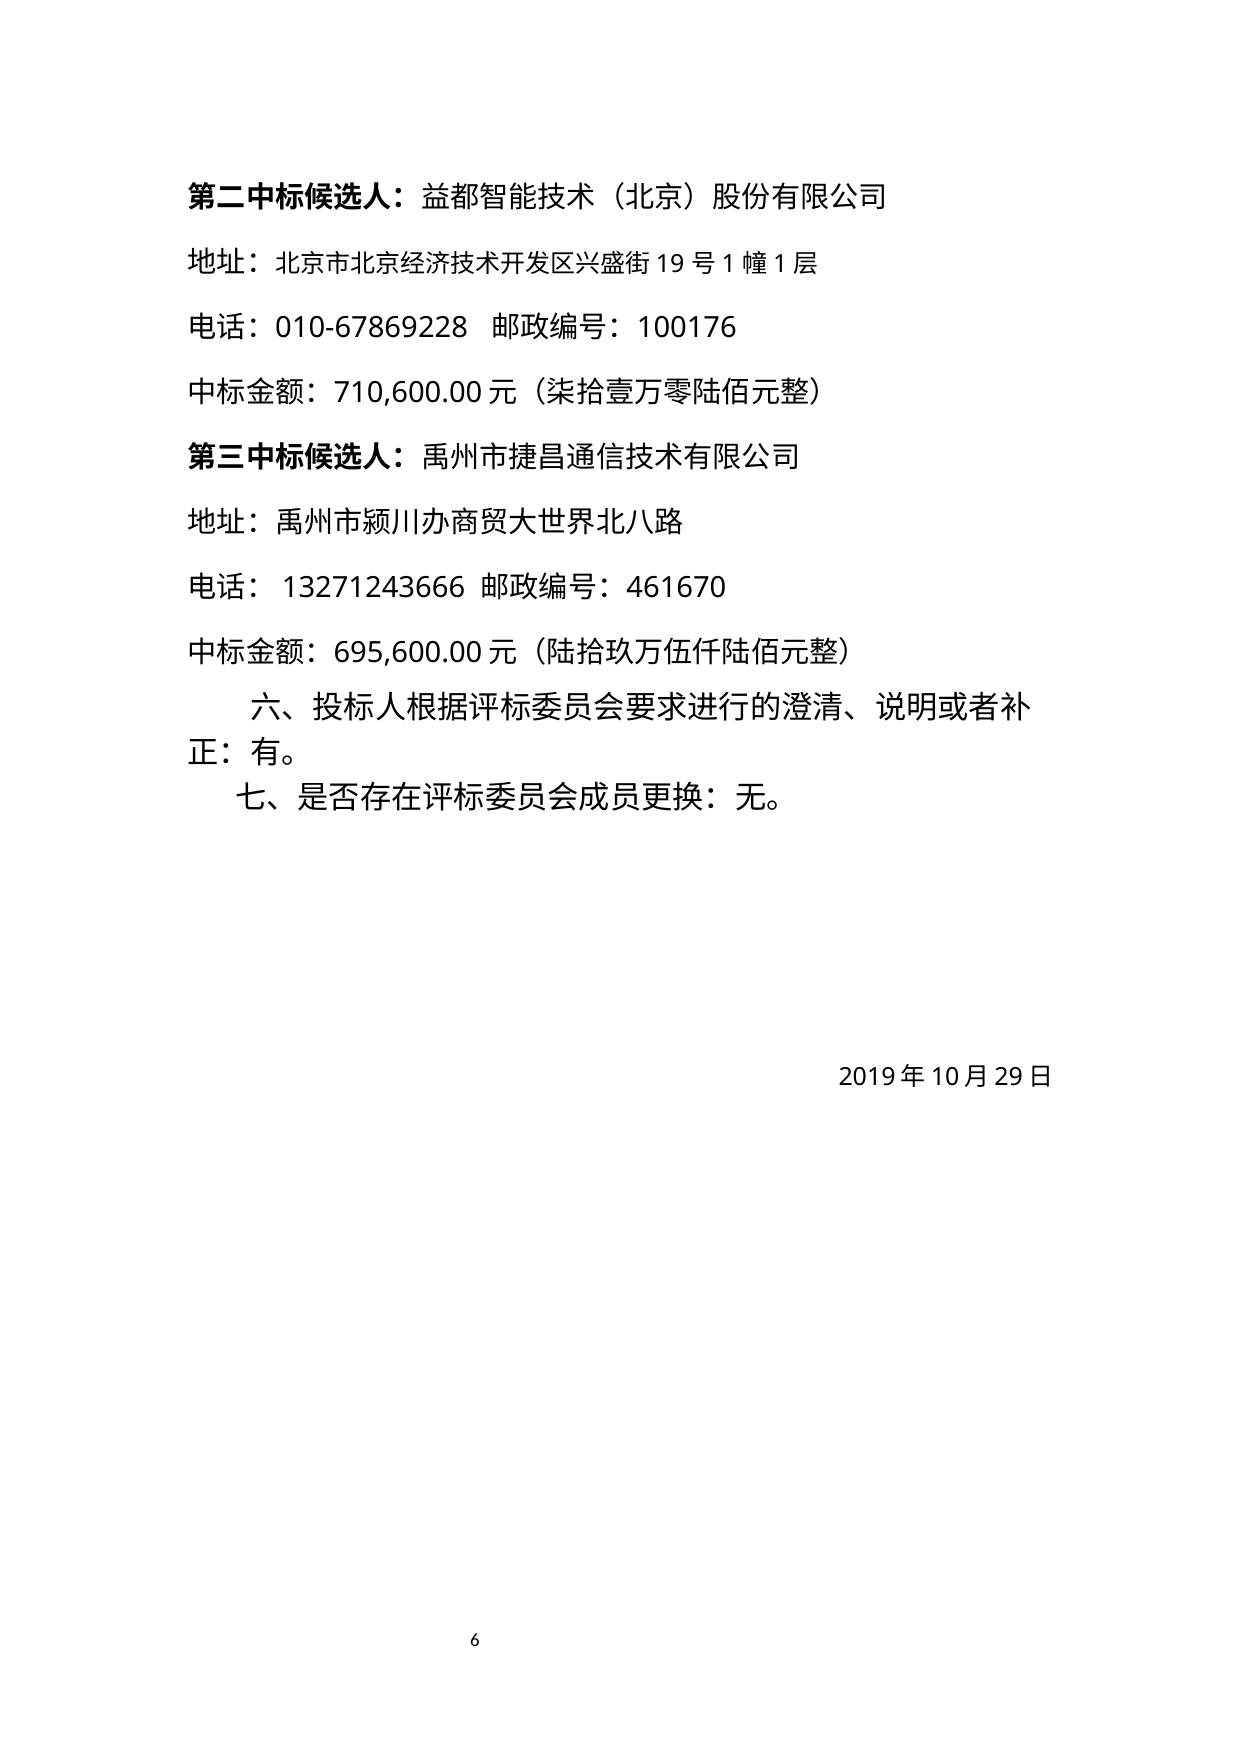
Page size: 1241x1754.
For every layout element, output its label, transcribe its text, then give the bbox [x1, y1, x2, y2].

text 第三中标候选人：禹州市捷昌通信技术有限公司 [187, 422, 1053, 487]
text 电话： 13271243666 邮政编号：461670 [187, 552, 1053, 617]
text 地址：北京市北京经济技术开发区兴盛街 19 号 1 幢 1 层 [187, 227, 1053, 292]
text 中标金额：695,600.00元（陆拾玖万伍仟陆佰元整） [187, 617, 1053, 682]
text 七、是否存在评标委员会成员更换：无。 [187, 772, 1053, 818]
text 第二中标候选人：益都智能技术（北京）股份有限公司 [187, 162, 1053, 227]
text 2019年10月29日 [187, 1056, 901, 1092]
text 中标金额：710,600.00元（柒拾壹万零陆佰元整） [187, 357, 1053, 422]
text 电话：010-67869228 邮政编号：100176 [187, 292, 1053, 357]
list 六、投标人根据评标委员会要求进行的澄清、说明或者补正：有。 [312, 682, 1053, 772]
text 地址：禹州市颍川办商贸大世界北八路 [187, 487, 1053, 552]
list 六、投标人根据评标委员会要求进行的澄清、说明或者补正：有。 [187, 682, 250, 772]
